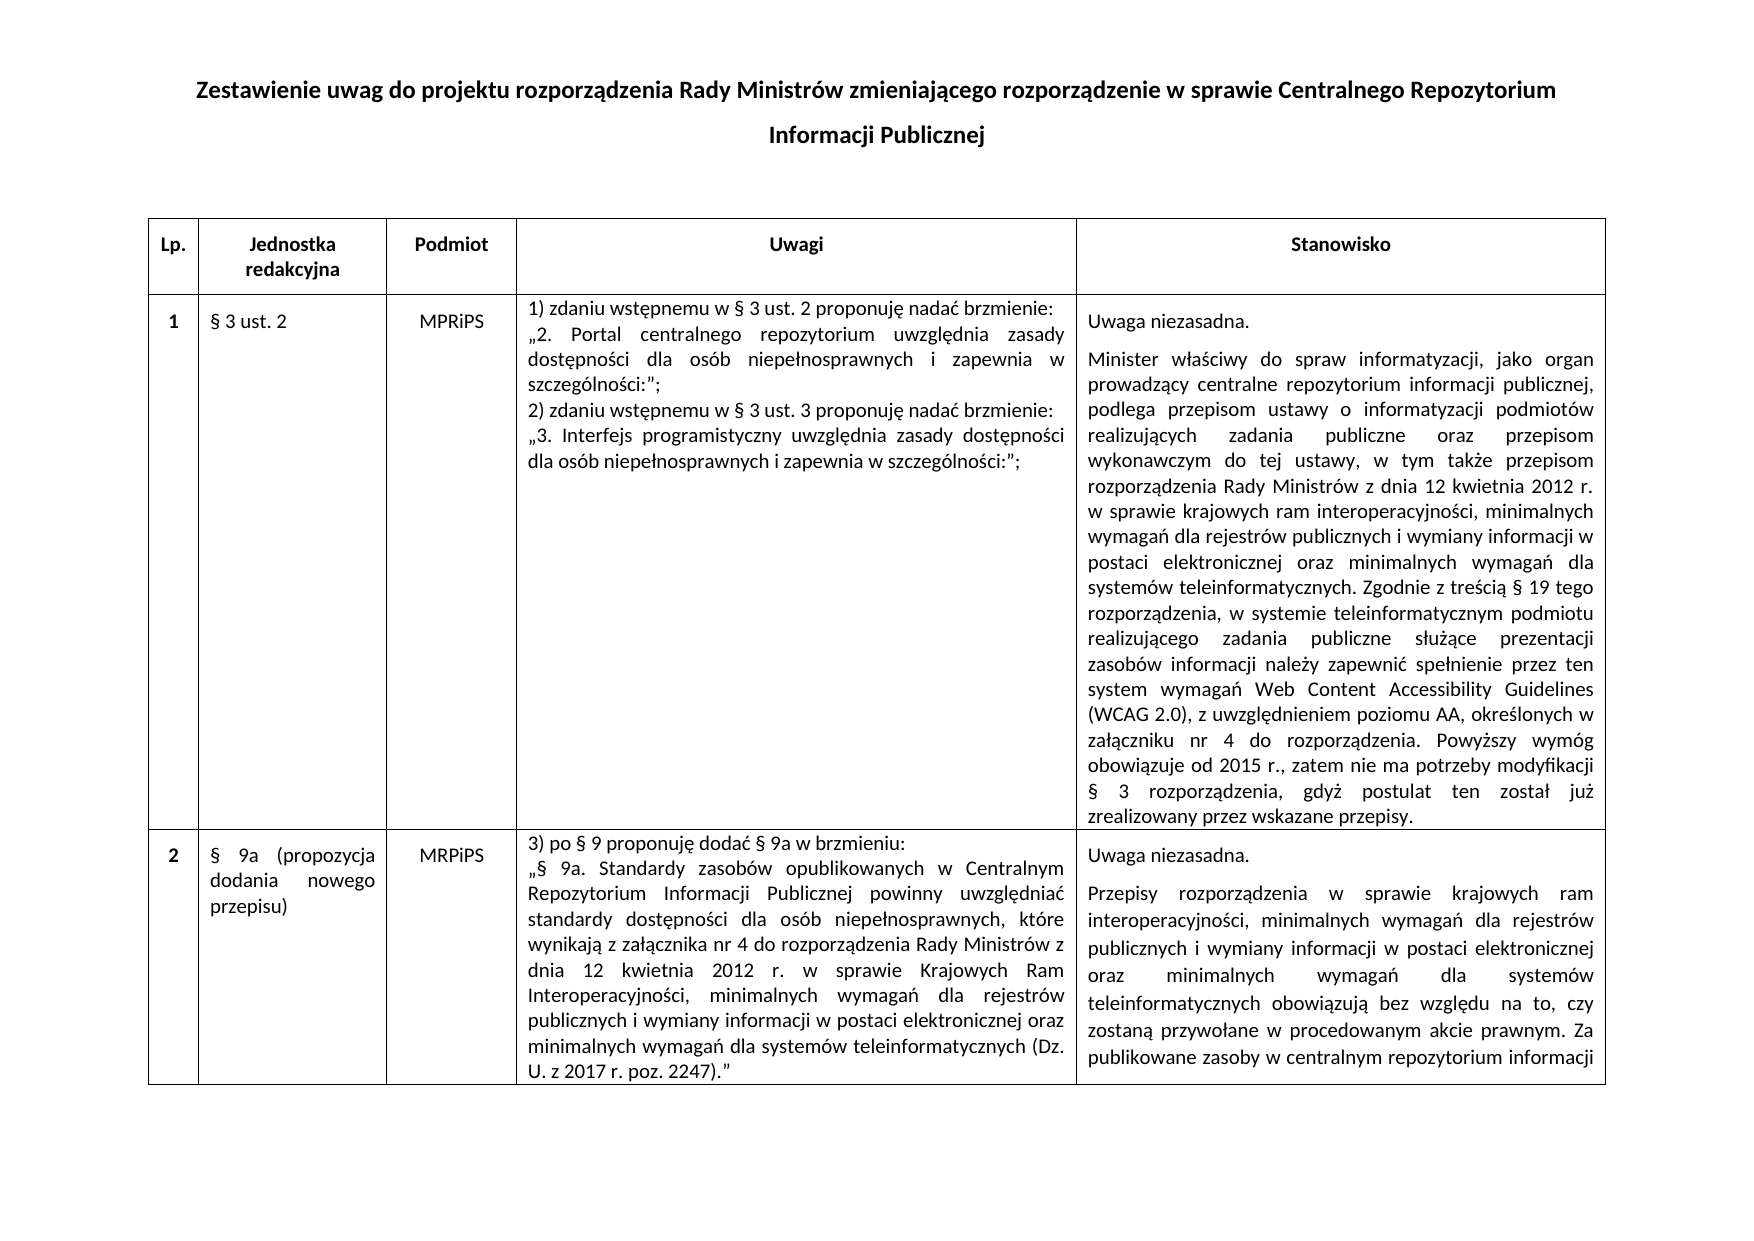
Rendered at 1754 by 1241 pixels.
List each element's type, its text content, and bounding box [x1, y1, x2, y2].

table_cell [517, 830, 1076, 1084]
table_cell § 3 ust. 2 [199, 295, 386, 829]
table_cell Uwaga niezasadna. Minister właściwy do spraw informatyzacji, jako organ prowadzący centralne repozytorium informacji publicznej, podlega przepisom ustawy o informatyzacji podmiotów realizujących zadania publiczne oraz przepisom wykonawczym do tej ustawy, w tym także przepisom rozporządzenia Rady Ministrów z dnia 12 kwietnia 2012 r. w sprawie krajowych ram interoperacyjności, minimalnych wymagań dla rejestrów publicznych i wymiany informacji w postaci elektronicznej oraz minimalnych wymagań dla systemów teleinformatycznych. Zgodnie z treścią § 19 tego rozporządzenia, w systemie teleinformatycznym podmiotu realizującego zadania publiczne służące prezentacji zasobów informacji należy zapewnić spełnienie przez ten system wymagań Web Content Accessibility Guidelines (WCAG 2.0), z uwzględnieniem poziomu AA, określonych w załączniku nr 4 do rozporządzenia. Powyższy wymóg obowiązuje od 2015 r., zatem nie ma potrzeby modyfikacji § 3 rozporządzenia, gdyż postulat ten został już zrealizowany przez wskazane przepisy. [1077, 295, 1605, 829]
table_header Lp. [149, 219, 198, 294]
table_cell 1) zdaniu wstępnemu w § 3 ust. 2 proponuję nadać brzmienie: „2. Portal centralnego repozytorium uwzględnia zasady dostępności dla osób niepełnosprawnych i zapewnia w szczególności:”; 2) zdaniu wstępnemu w § 3 ust. 3 proponuję nadać brzmienie: „3. Interfejs programistyczny uwzględnia zasady dostępności dla osób niepełnosprawnych i zapewnia w szczególności:”; [517, 295, 1076, 829]
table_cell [1077, 830, 1605, 1084]
table_cell 2 [149, 830, 198, 1084]
table_header Uwagi [517, 219, 1076, 294]
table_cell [199, 830, 386, 1084]
table_header Podmiot [387, 219, 516, 294]
table_header Jednostka redakcyjna [199, 219, 386, 294]
table_cell 1 [149, 295, 198, 829]
table_cell MPRiPS [387, 295, 516, 829]
table_cell MRPiPS [387, 830, 516, 1084]
table_header Stanowisko [1077, 219, 1605, 294]
